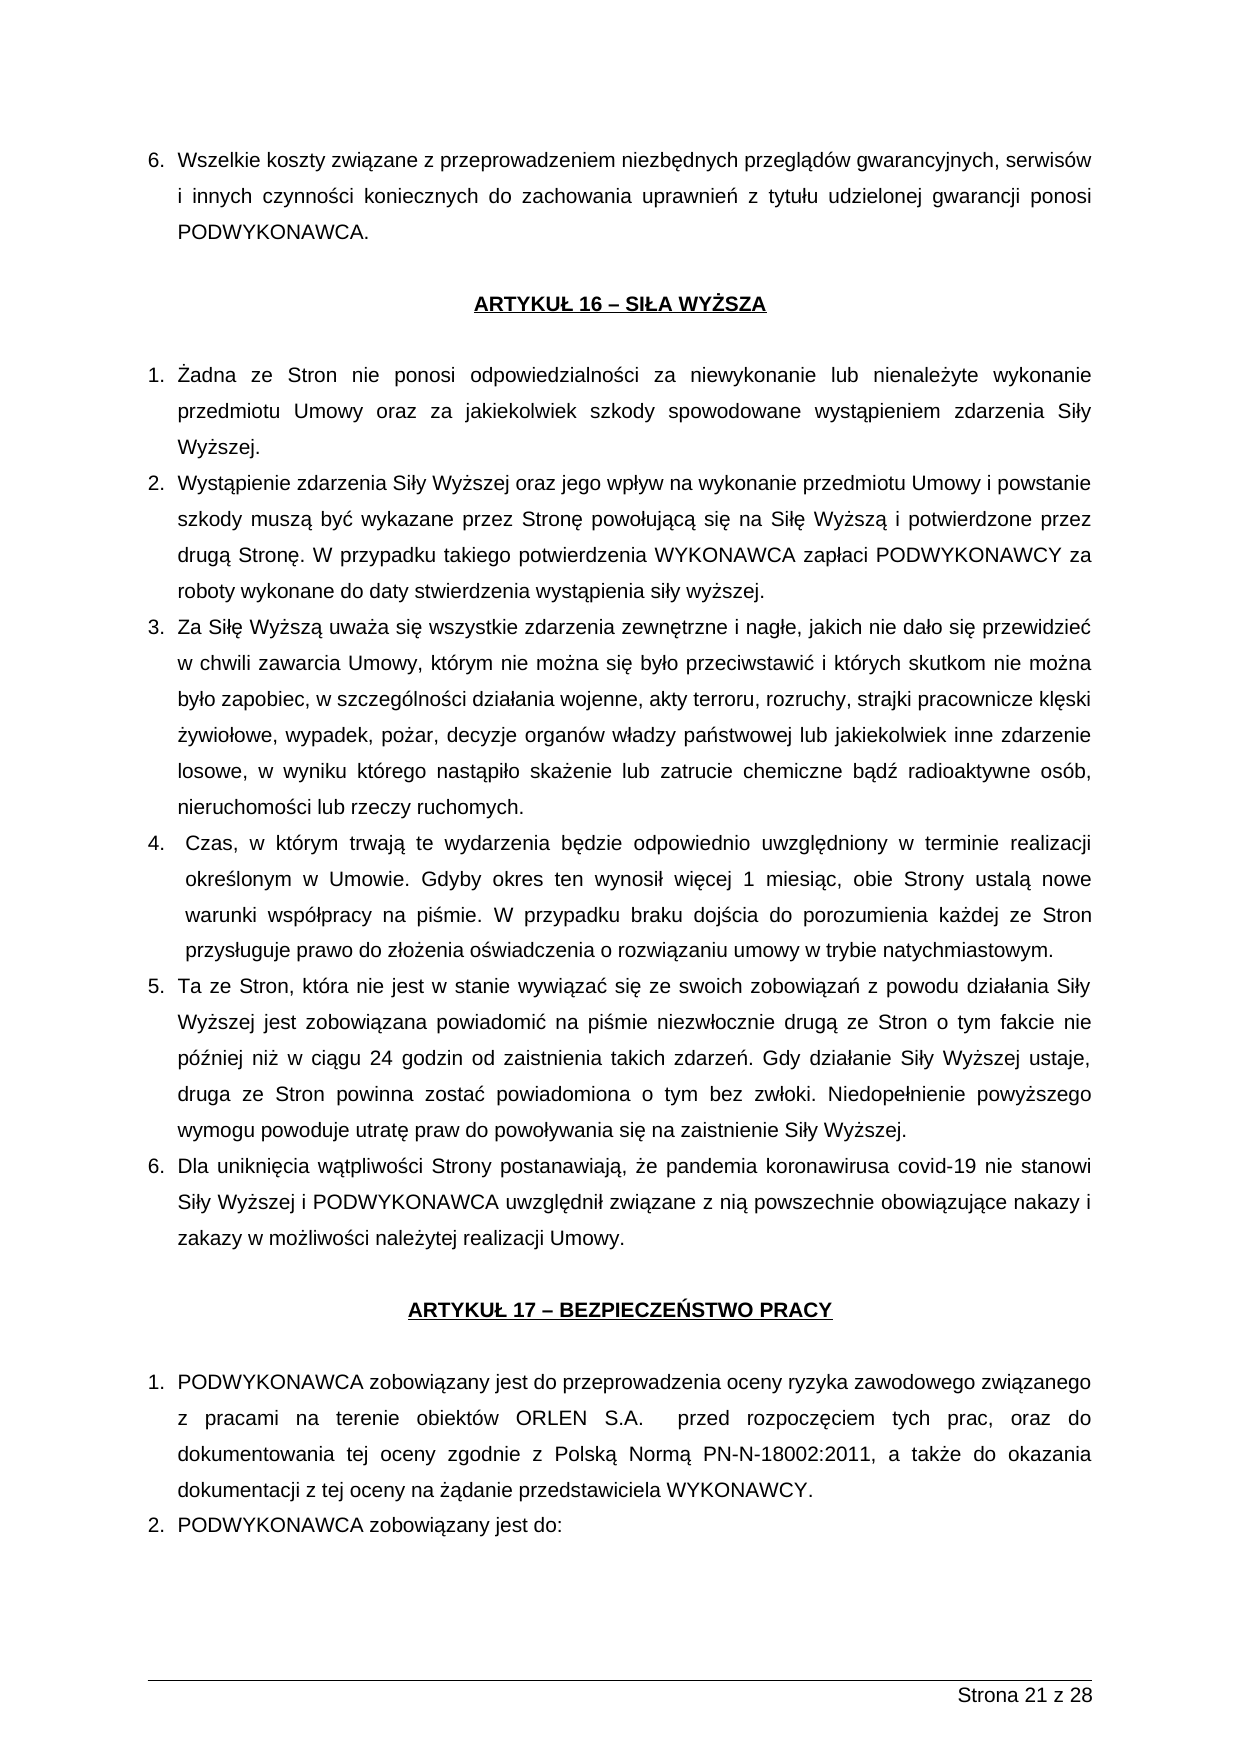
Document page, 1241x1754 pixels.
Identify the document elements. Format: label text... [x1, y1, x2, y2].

list PODWYKONAWCA zobowiązany jest do: [148, 1513, 1092, 1537]
list Za Siłę Wyższą uważa się wszystkie zdarzenia zewnętrzne i nagłe, jakich nie dało się przewidzieć w chwili zawarcia Umowy, którym nie można się było przeciwstawić i których skutkom nie można było zapobiec, w szczególności działania wojenne, akty terroru, rozruchy, strajki pracownicze klęski żywiołowe, wypadek, pożar, decyzje organów władzy państwowej lub jakiekolwiek inne zdarzenie losowe, w wyniku którego nastąpiło skażenie lub zatrucie chemiczne bądź radioaktywne osób, nieruchomości lub rzeczy ruchomych. [148, 615, 1092, 818]
list Czas, w którym trwają te wydarzenia będzie odpowiednio uwzględniony w terminie realizacji określonym w Umowie. Gdyby okres ten wynosił więcej 1 miesiąc, obie Strony ustalą nowe warunki współpracy na piśmie. W przypadku braku dojścia do porozumienia każdej ze Stron przysługuje prawo do złożenia oświadczenia o rozwiązaniu umowy w trybie natychmiastowym. [148, 831, 1092, 962]
list PODWYKONAWCA zobowiązany jest do przeprowadzenia oceny ryzyka zawodowego związanego z pracami na terenie obiektów ORLEN S.A. przed rozpoczęciem tych prac, oraz do dokumentowania tej oceny zgodnie z Polską Normą PN-N-18002:2011, a także do okazania dokumentacji z tej oceny na żądanie przedstawiciela WYKONAWCY. [148, 1369, 1092, 1501]
text ARTYKUŁ 16 – SIŁA WYŻSZA [148, 291, 1092, 315]
list Ta ze Stron, która nie jest w stanie wywiązać się ze swoich zobowiązań z powodu działania Siły Wyższej jest zobowiązana powiadomić na piśmie niezwłocznie drugą ze Stron o tym fakcie nie później niż w ciągu 24 godzin od zaistnienia takich zdarzeń. Gdy działanie Siły Wyższej ustaje, druga ze Stron powinna zostać powiadomiona o tym bez zwłoki. Niedopełnienie powyższego wymogu powoduje utratę praw do powoływania się na zaistnienie Siły Wyższej. [148, 974, 1092, 1142]
list Żadna ze Stron nie ponosi odpowiedzialności za niewykonanie lub nienależyte wykonanie przedmiotu Umowy oraz za jakiekolwiek szkody spowodowane wystąpieniem zdarzenia Siły Wyższej. [148, 363, 1092, 459]
list Dla uniknięcia wątpliwości Strony postanawiają, że pandemia koronawirusa covid-19 nie stanowi Siły Wyższej i PODWYKONAWCA uwzględnił związane z nią powszechnie obowiązujące nakazy i zakazy w możliwości należytej realizacji Umowy. [148, 1154, 1092, 1250]
list Wszelkie koszty związane z przeprowadzeniem niezbędnych przeglądów gwarancyjnych, serwisów i innych czynności koniecznych do zachowania uprawnień z tytułu udzielonej gwarancji ponosi PODWYKONAWCA. [148, 148, 1092, 243]
text ARTYKUŁ 17 – BEZPIECZEŃSTWO PRACY [148, 1298, 1092, 1322]
list Wystąpienie zdarzenia Siły Wyższej oraz jego wpływ na wykonanie przedmiotu Umowy i powstanie szkody muszą być wykazane przez Stronę powołującą się na Siłę Wyższą i potwierdzone przez drugą Stronę. W przypadku takiego potwierdzenia WYKONAWCA zapłaci PODWYKONAWCY za roboty wykonane do daty stwierdzenia wystąpienia siły wyższej. [148, 471, 1092, 603]
